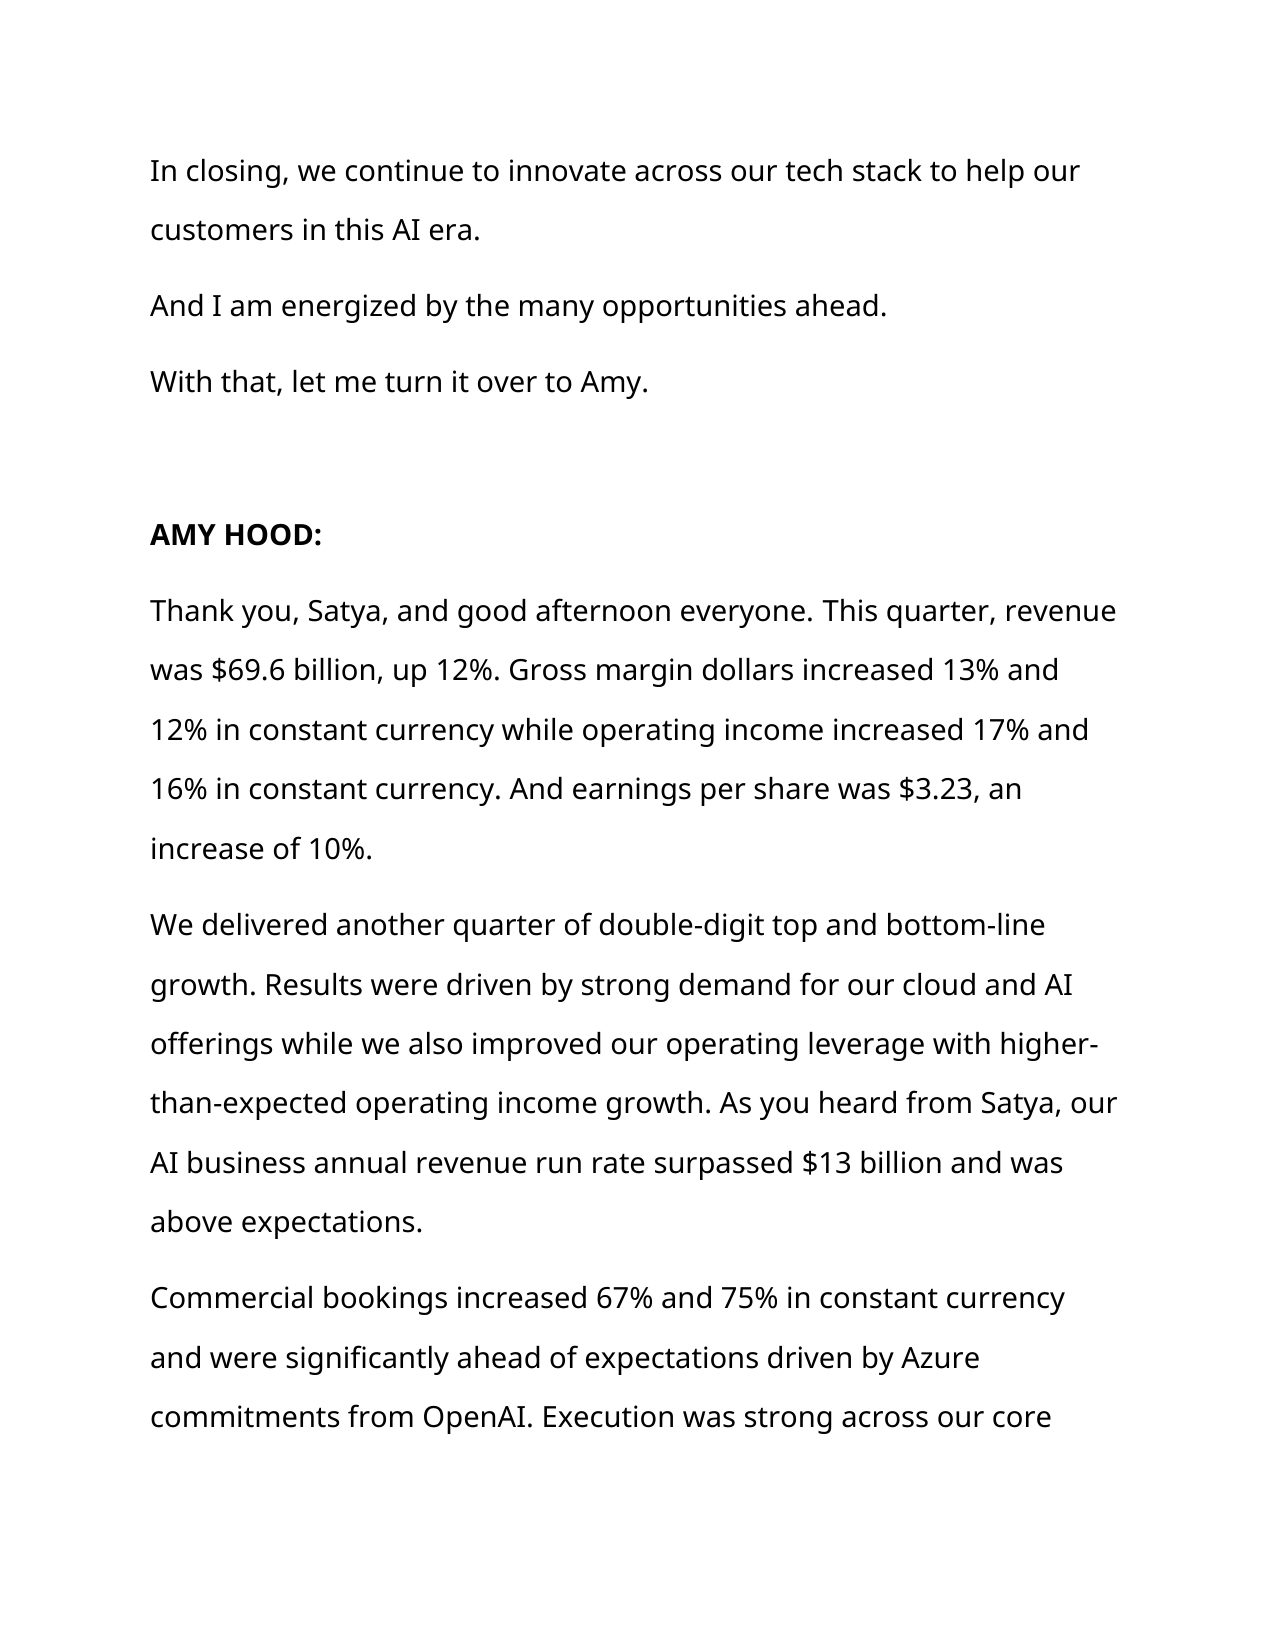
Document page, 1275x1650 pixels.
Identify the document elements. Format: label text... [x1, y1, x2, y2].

text And I am energized by the many opportunities ahead. [150, 286, 1125, 325]
text Thank you, Satya, and good afternoon everyone. This quarter, revenue was $69.6 billion, up 12%. Gross margin dollars increased 13% and 12% in constant currency while operating income increased 17% and 16% in constant currency. And earnings per share was $3.23, an increase of 10%. [150, 590, 1125, 868]
text We delivered another quarter of double-digit top and bottom-line growth. Results were driven by strong demand for our cloud and AI offerings while we also improved our operating leverage with higher-than-expected operating income growth. As you heard from Satya, our AI business annual revenue run rate surpassed $13 billion and was above expectations. [150, 904, 1125, 1241]
text AMY HOOD: [150, 514, 1125, 554]
text In closing, we continue to innovate across our tech stack to help our customers in this AI era. [150, 150, 1125, 249]
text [150, 1278, 1125, 1436]
text With that, let me turn it over to Amy. [150, 362, 1125, 401]
